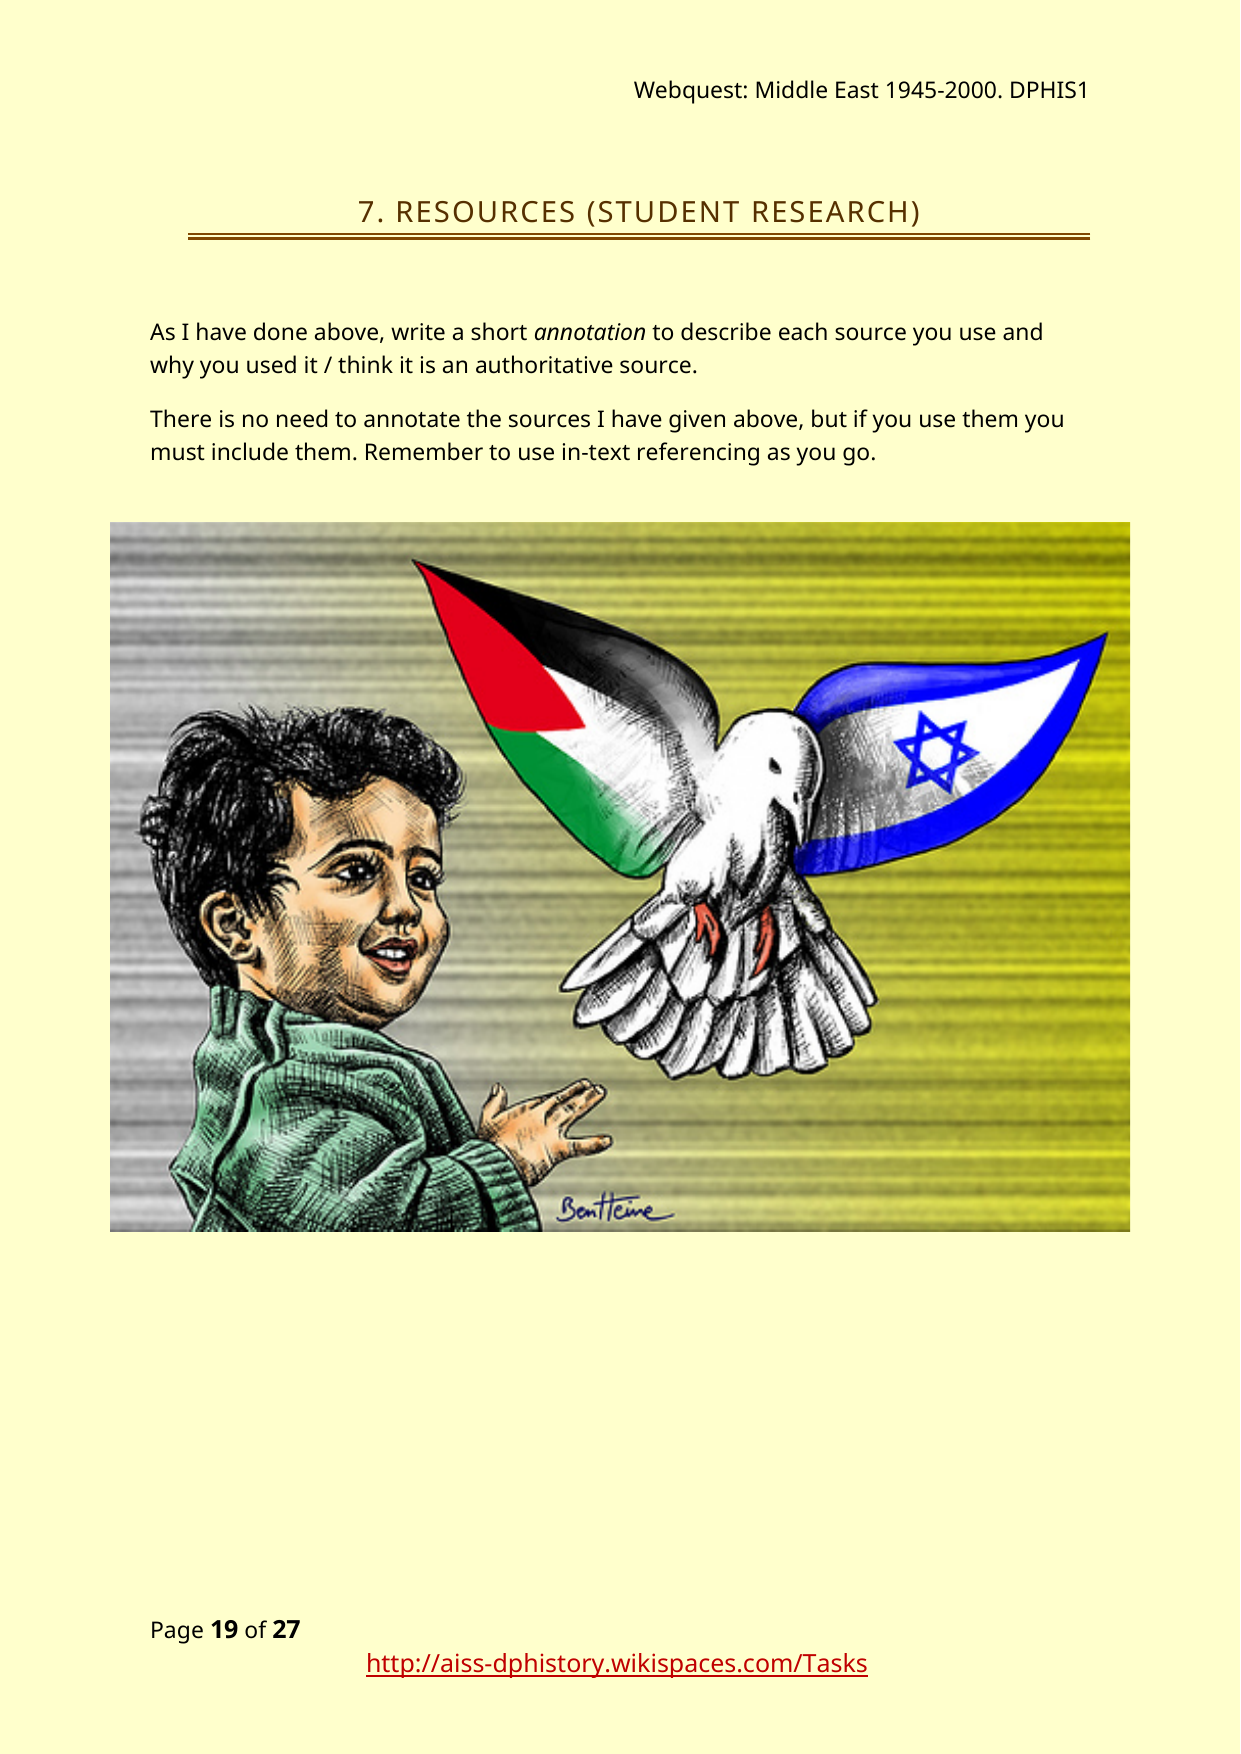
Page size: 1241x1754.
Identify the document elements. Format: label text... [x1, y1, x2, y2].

subtitle Resources (student research) [187, 192, 1090, 240]
text As I have done above, write a short annotation to describe each source you use and why you used it / think it is an authoritative source. [150, 316, 1090, 380]
picture [110, 522, 1131, 1232]
text There is no need to annotate the sources I have given above, but if you use them you must include them. Remember to use in-text referencing as you go. [150, 403, 1090, 467]
